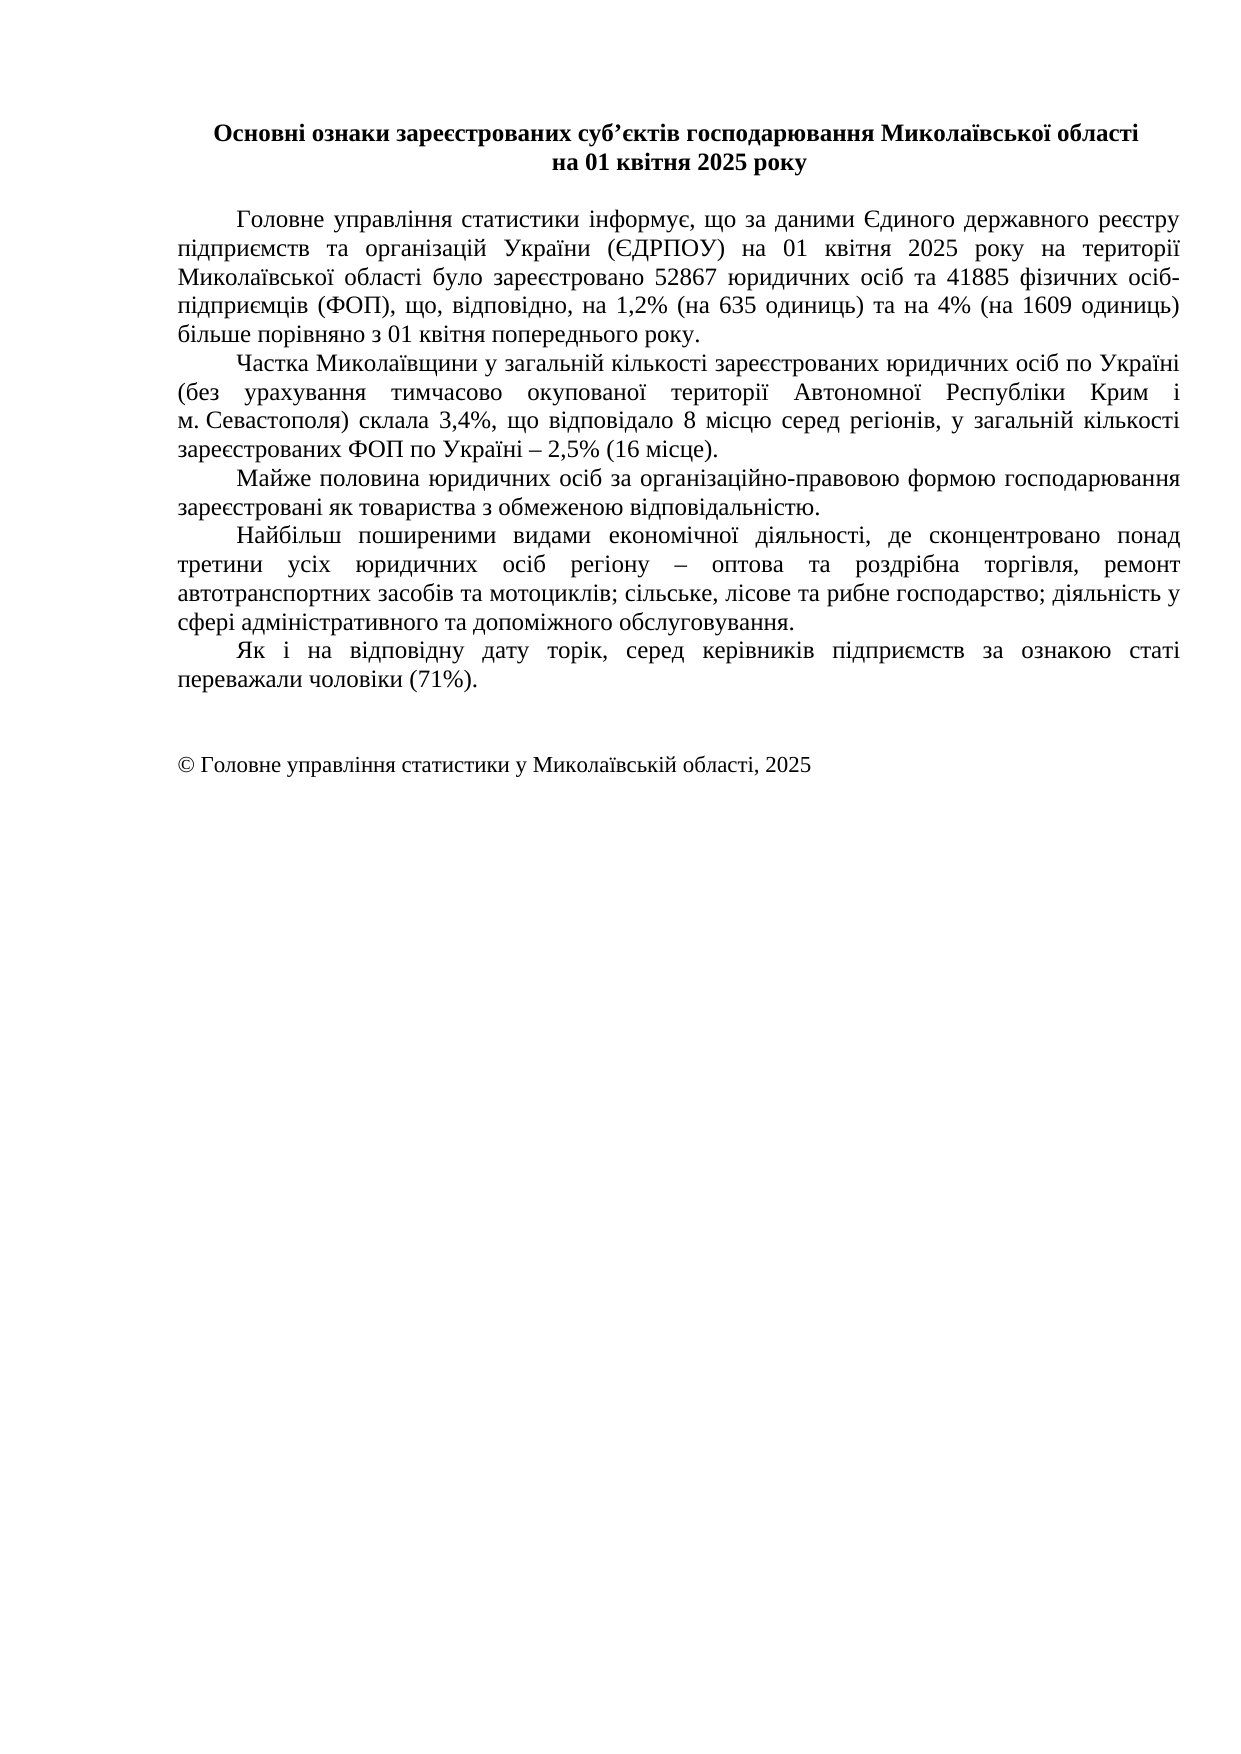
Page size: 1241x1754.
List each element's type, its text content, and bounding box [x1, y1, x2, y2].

text Частка Миколаївщини у загальній кількості зареєстрованих юридичних осіб по Україні (без урахування тимчасово окупованої території Автономної Республіки Крим і м. Севастополя) склала 3,4%, що відповідало 8 місцю серед регіонів, у загальній кількості зареєстрованих ФОП по Україні – 2,5% (16 місце). [177, 348, 1181, 463]
text Головне управління статистики інформує, що за даними Єдиного державного реєстру підприємств та організацій України (ЄДРПОУ) на 01 квітня 2025 року на території Миколаївської області було зареєстровано 52867 юридичних осіб та 41885 фізичних осіб-підприємців (ФОП), що, відповідно, на 1,2% (на 635 одиниць) та на 4% (на 1609 одиниць) більше порівняно з 01 квітня попереднього року. [177, 204, 1181, 348]
text Основні ознаки зареєстрованих суб’єктів господарювання Миколаївської області на 01 квітня 2025 року [177, 118, 1181, 176]
text Як і на відповідну дату торік, серед керівників підприємств за ознакою статі переважали чоловіки (71%). [177, 636, 1181, 693]
text Найбільш поширеними видами економічної діяльності, де сконцентровано понад третини усіх юридичних осіб регіону – оптова та роздрібна торгівля, ремонт автотранспортних засобів та мотоциклів; сільське, лісове та рибне господарство; діяльність у сфері адміністративного та допоміжного обслуговування. [177, 521, 1181, 636]
text Майже половина юридичних осіб за організаційно-правовою формою господарювання зареєстровані як товариства з обмеженою відповідальністю. [177, 463, 1181, 521]
text © Головне управління статистики у Миколаївській області, 2025 [177, 751, 1181, 777]
